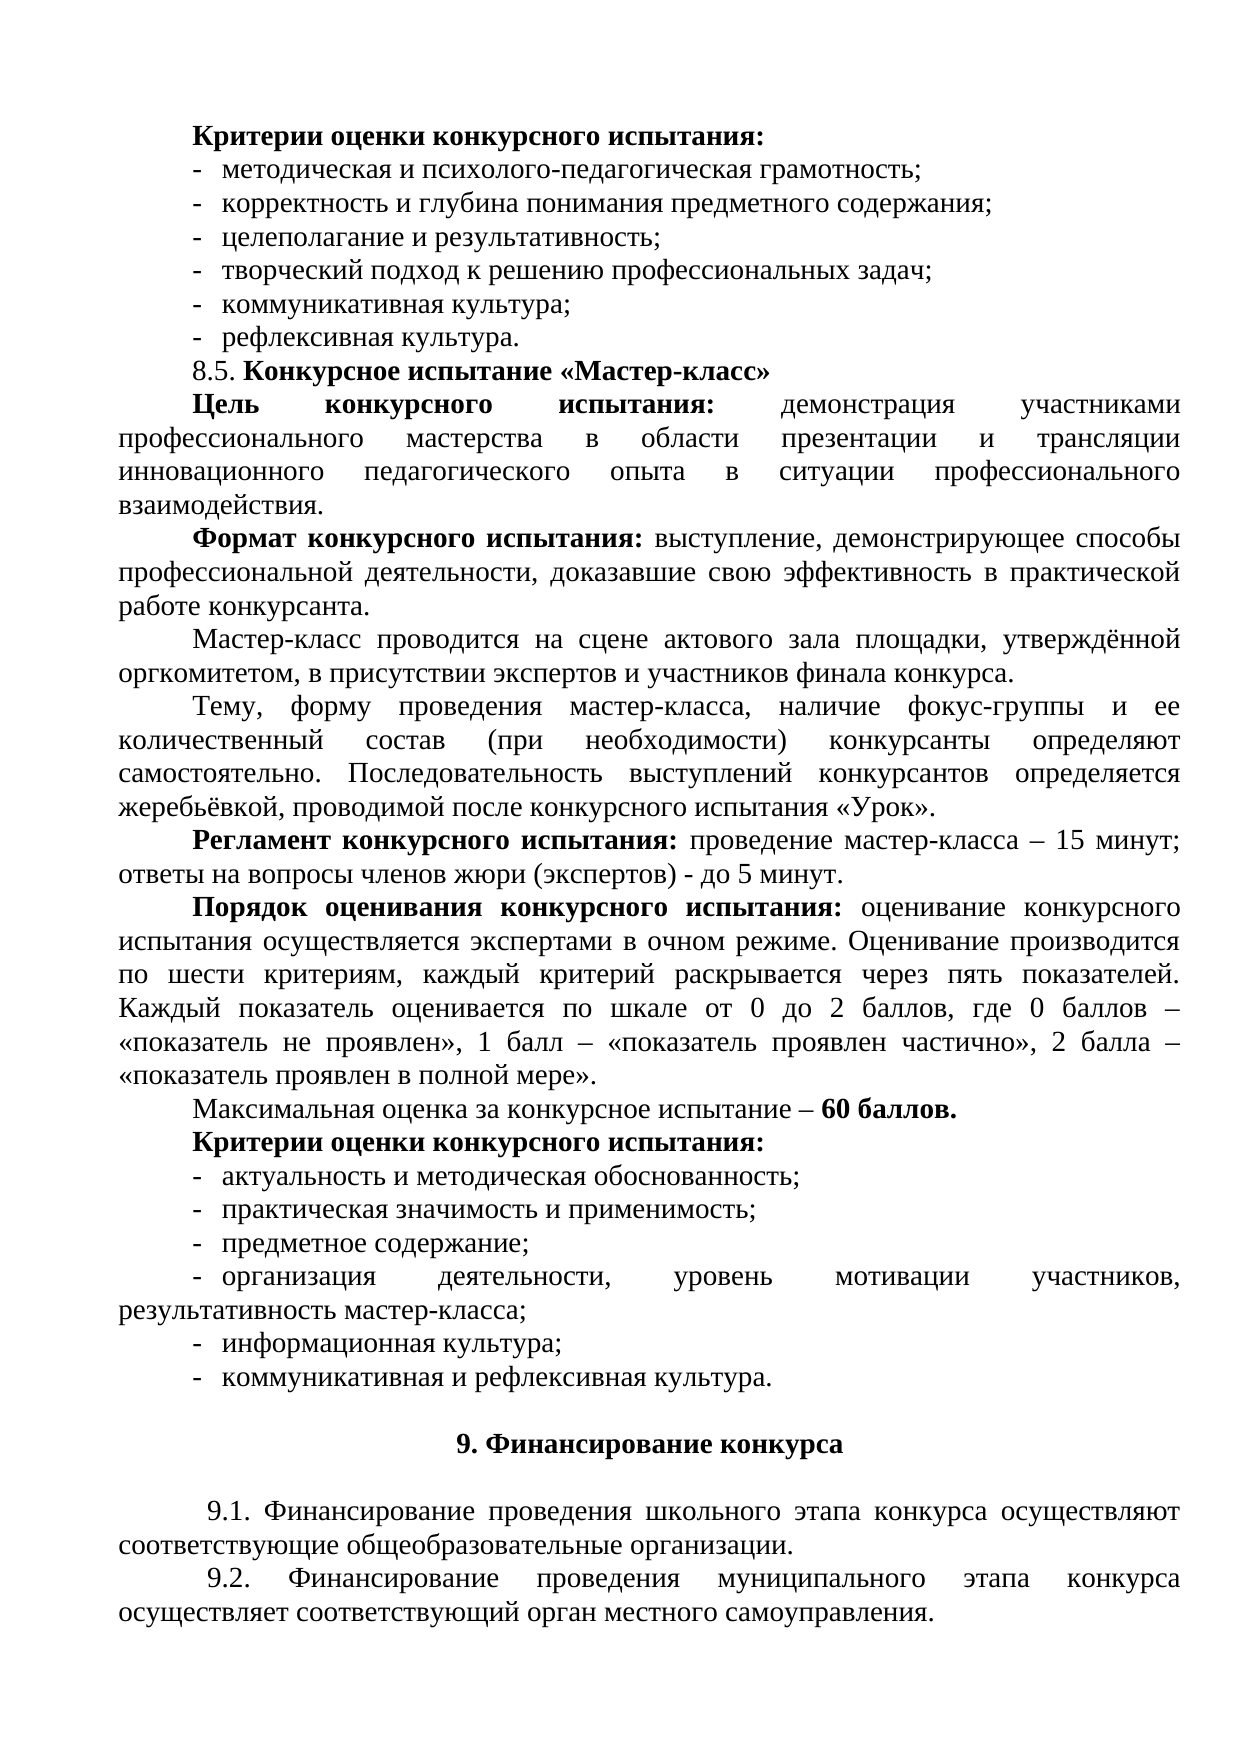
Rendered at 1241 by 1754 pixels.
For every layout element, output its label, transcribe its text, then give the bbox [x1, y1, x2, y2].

text Порядок оценивания конкурсного испытания: оценивание конкурсного испытания осуществляется экспертами в очном режиме. Оценивание производится по шести критериям, каждый критерий раскрывается через пять показателей. Каждый показатель оценивается по шкале от 0 до 2 баллов, где 0 баллов – «показатель не проявлен», 1 балл – «показатель проявлен частично», 2 балла – «показатель проявлен в полной мере». [118, 889, 1181, 1091]
text 9.1. Финансирование проведения школьного этапа конкурса осуществляют соответствующие общеобразовательные организации. [118, 1493, 1181, 1560]
text - целеполагание и результативность; [118, 219, 1181, 252]
text - предметное содержание; [118, 1225, 1181, 1258]
text - коммуникативная и рефлексивная культура. [118, 1359, 1181, 1393]
text Регламент конкурсного испытания: проведение мастер-класса – 15 минут; ответы на вопросы членов жюри (экспертов) - до 5 минут. [118, 822, 1181, 889]
text - актуальность и методическая обоснованность; [118, 1158, 1181, 1191]
text Цель конкурсного испытания: демонстрация участниками профессионального мастерства в области презентации и трансляции инновационного педагогического опыта в ситуации профессионального взаимодействия. [118, 386, 1181, 521]
text Формат конкурсного испытания: выступление, демонстрирующее способы профессиональной деятельности, доказавшие свою эффективность в практической работе конкурсанта. [118, 521, 1181, 621]
text - корректность и глубина понимания предметного содержания; [118, 185, 1181, 219]
text Мастер-класс проводится на сцене актового зала площадки, утверждённой оргкомитетом, в присутствии экспертов и участников финала конкурса. [118, 621, 1181, 688]
text 8.5. Конкурсное испытание «Мастер-класс» [118, 353, 1181, 386]
text - организация деятельности, уровень мотивации участников, результативность мастер-класса; [118, 1258, 1181, 1326]
text 9.2. Финансирование проведения муниципального этапа конкурса осуществляет соответствующий орган местного самоуправления. [118, 1560, 1181, 1627]
text - информационная культура; [118, 1326, 1181, 1359]
text - коммуникативная культура; [118, 286, 1181, 319]
text - практическая значимость и применимость; [118, 1191, 1181, 1225]
text Критерии оценки конкурсного испытания: [118, 118, 1181, 152]
text - методическая и психолого-педагогическая грамотность; [118, 152, 1181, 185]
text Тему, форму проведения мастер-класса, наличие фокус-группы и ее количественный состав (при необходимости) конкурсанты определяют самостоятельно. Последовательность выступлений конкурсантов определяется жеребьёвкой, проводимой после конкурсного испытания «Урок». [118, 688, 1181, 822]
text - творческий подход к решению профессиональных задач; [118, 252, 1181, 286]
text Критерии оценки конкурсного испытания: [118, 1124, 1181, 1158]
text 9. Финансирование конкурса [118, 1426, 1181, 1460]
text - рефлексивная культура. [118, 319, 1181, 353]
text Максимальная оценка за конкурсное испытание – 60 баллов. [118, 1091, 1181, 1124]
